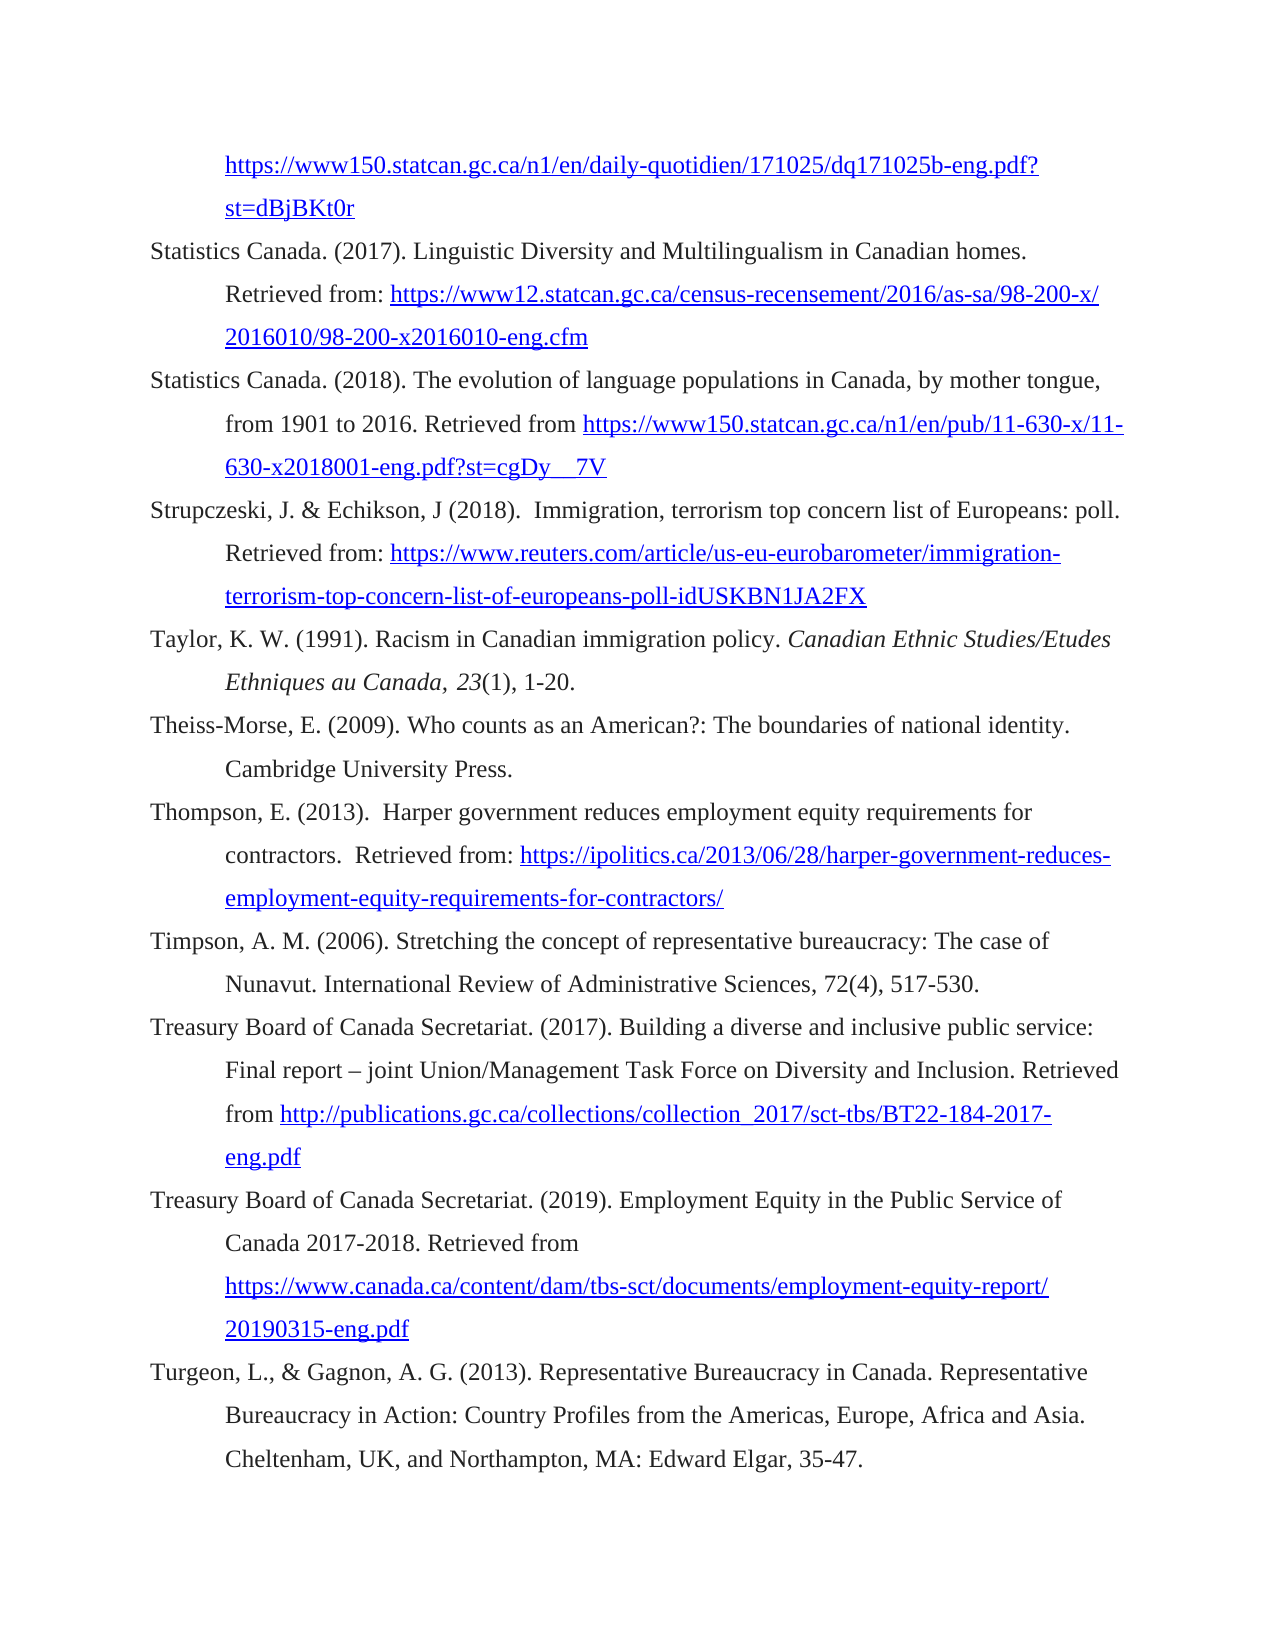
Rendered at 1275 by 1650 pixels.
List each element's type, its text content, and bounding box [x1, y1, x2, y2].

text Timpson, A. M. (2006). Stretching the concept of representative bureaucracy: The case of Nunavut. International Review of Administrative Sciences, 72(4), 517-530. [150, 926, 1125, 998]
text Turgeon, L., & Gagnon, A. G. (2013). Representative Bureaucracy in Canada. Representative Bureaucracy in Action: Country Profiles from the Americas, Europe, Africa and Asia. Cheltenham, UK, and Northampton, MA: Edward Elgar, 35-47. [150, 1357, 1125, 1472]
text Statistics Canada. (2017). Linguistic Diversity and Multilingualism in Canadian homes. Retrieved from: https://www12.statcan.gc.ca/census-recensement/2016/as-sa/98-200-x/2016010/98-200-x2016010-eng.cfm [150, 236, 1125, 351]
text Strupczeski, J. & Echikson, J (2018). Immigration, terrorism top concern list of Europeans: poll. Retrieved from: https://www.reuters.com/article/us-eu-eurobarometer/immigration-terrorism-top-concern-list-of-europeans-poll-idUSKBN1JA2FX [150, 495, 1125, 610]
text Thompson, E. (2013). Harper government reduces employment equity requirements for contractors. Retrieved from: https://ipolitics.ca/2013/06/28/harper-government-reduces-employment-equity-requirements-for-contractors/ [150, 797, 1125, 912]
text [150, 150, 1125, 222]
text Treasury Board of Canada Secretariat. (2017). Building a diverse and inclusive public service: Final report – joint Union/Management Task Force on Diversity and Inclusion. Retrieved from http://publications.gc.ca/collections/collection_2017/sct-tbs/BT22-184-2017-eng.pdf [150, 1012, 1125, 1171]
text Taylor, K. W. (1991). Racism in Canadian immigration policy. Canadian Ethnic Studies/Etudes Ethniques au Canada, 23(1), 1-20. [150, 624, 1125, 696]
text Theiss-Morse, E. (2009). Who counts as an American?: The boundaries of national identity. Cambridge University Press. [150, 711, 1125, 782]
text Statistics Canada. (2018). The evolution of language populations in Canada, by mother tongue, from 1901 to 2016. Retrieved from https://www150.statcan.gc.ca/n1/en/pub/11-630-x/11-630-x2018001-eng.pdf?st=cgDy__7V [150, 366, 1125, 481]
text Treasury Board of Canada Secretariat. (2019). Employment Equity in the Public Service of Canada 2017-2018. Retrieved from https://www.canada.ca/content/dam/tbs-sct/documents/employment-equity-report/20190315-eng.pdf [150, 1185, 1125, 1343]
